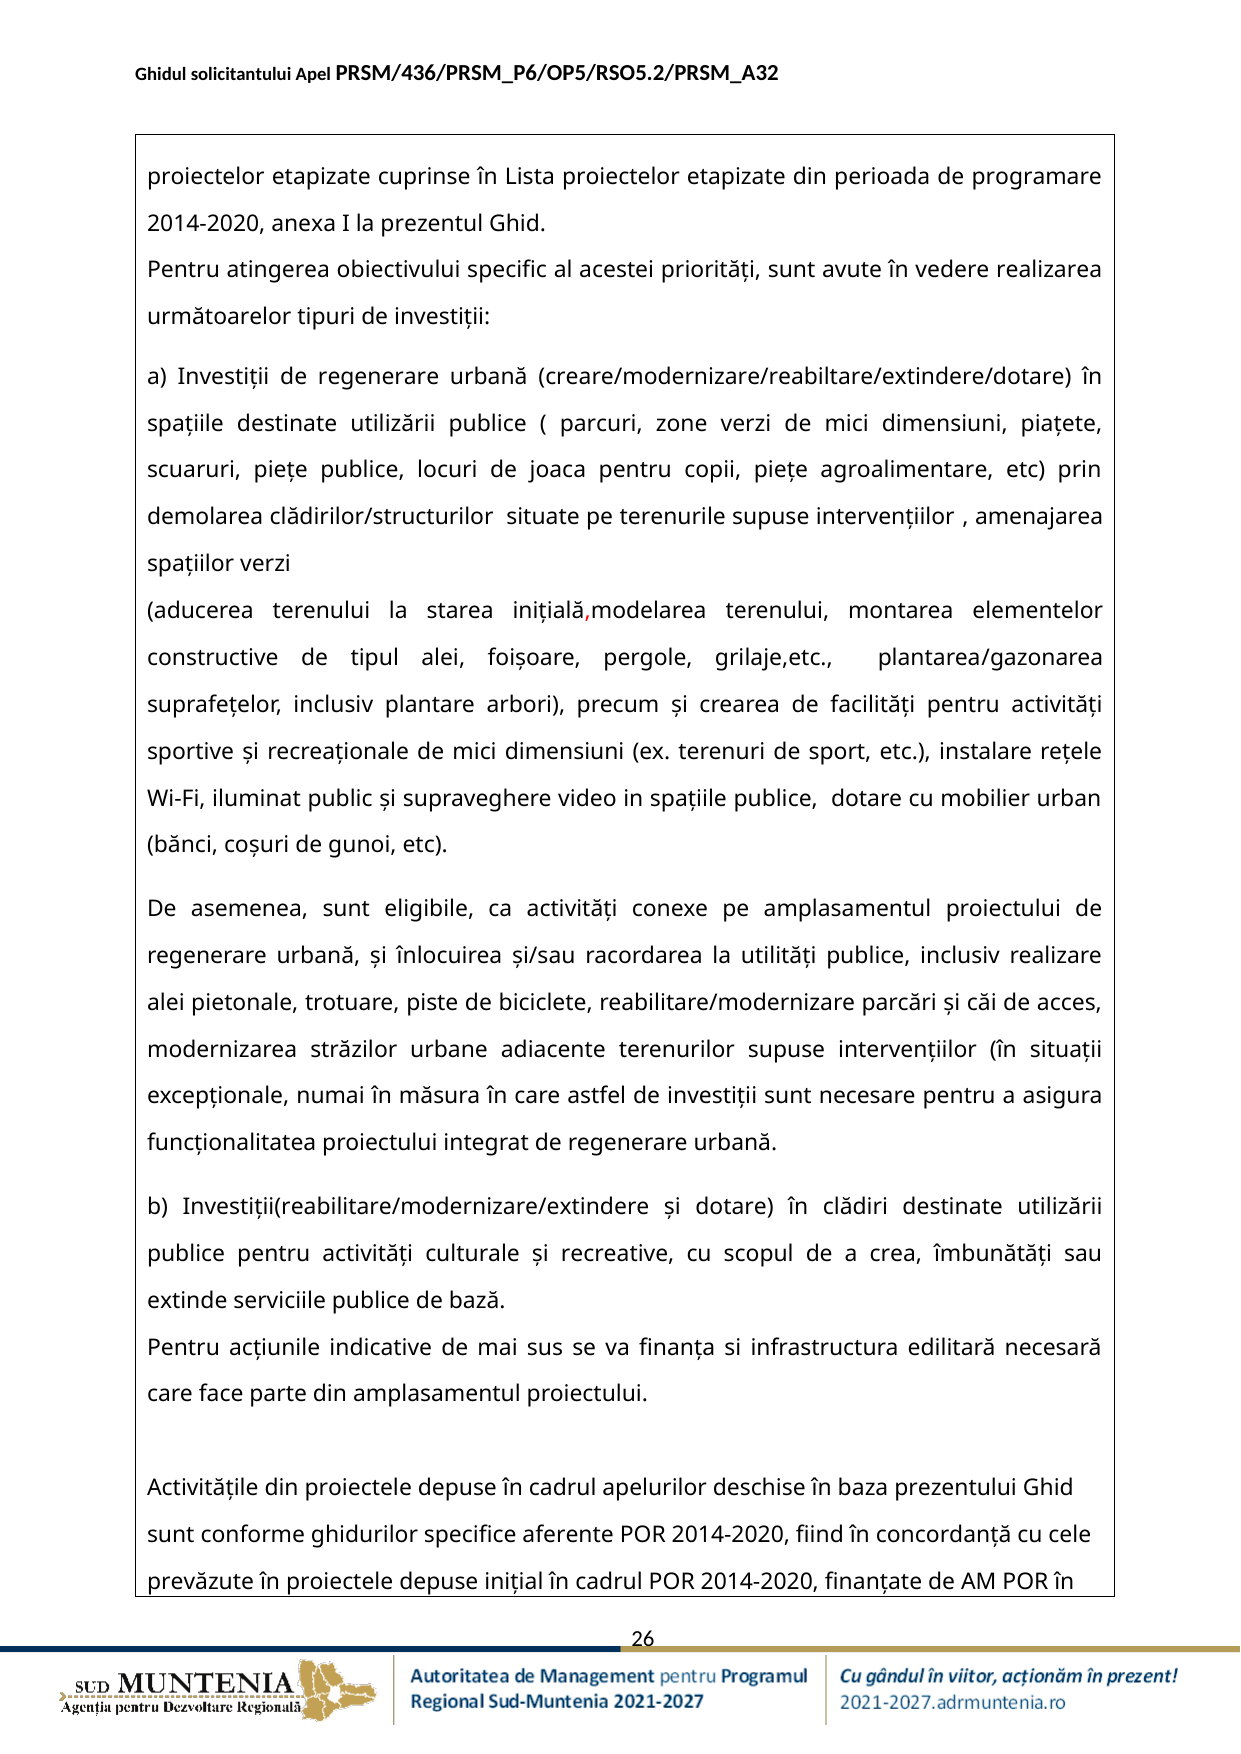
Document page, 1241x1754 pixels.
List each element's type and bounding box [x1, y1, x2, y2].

table_header [136, 135, 1114, 1596]
picture [0, 1646, 1241, 1726]
